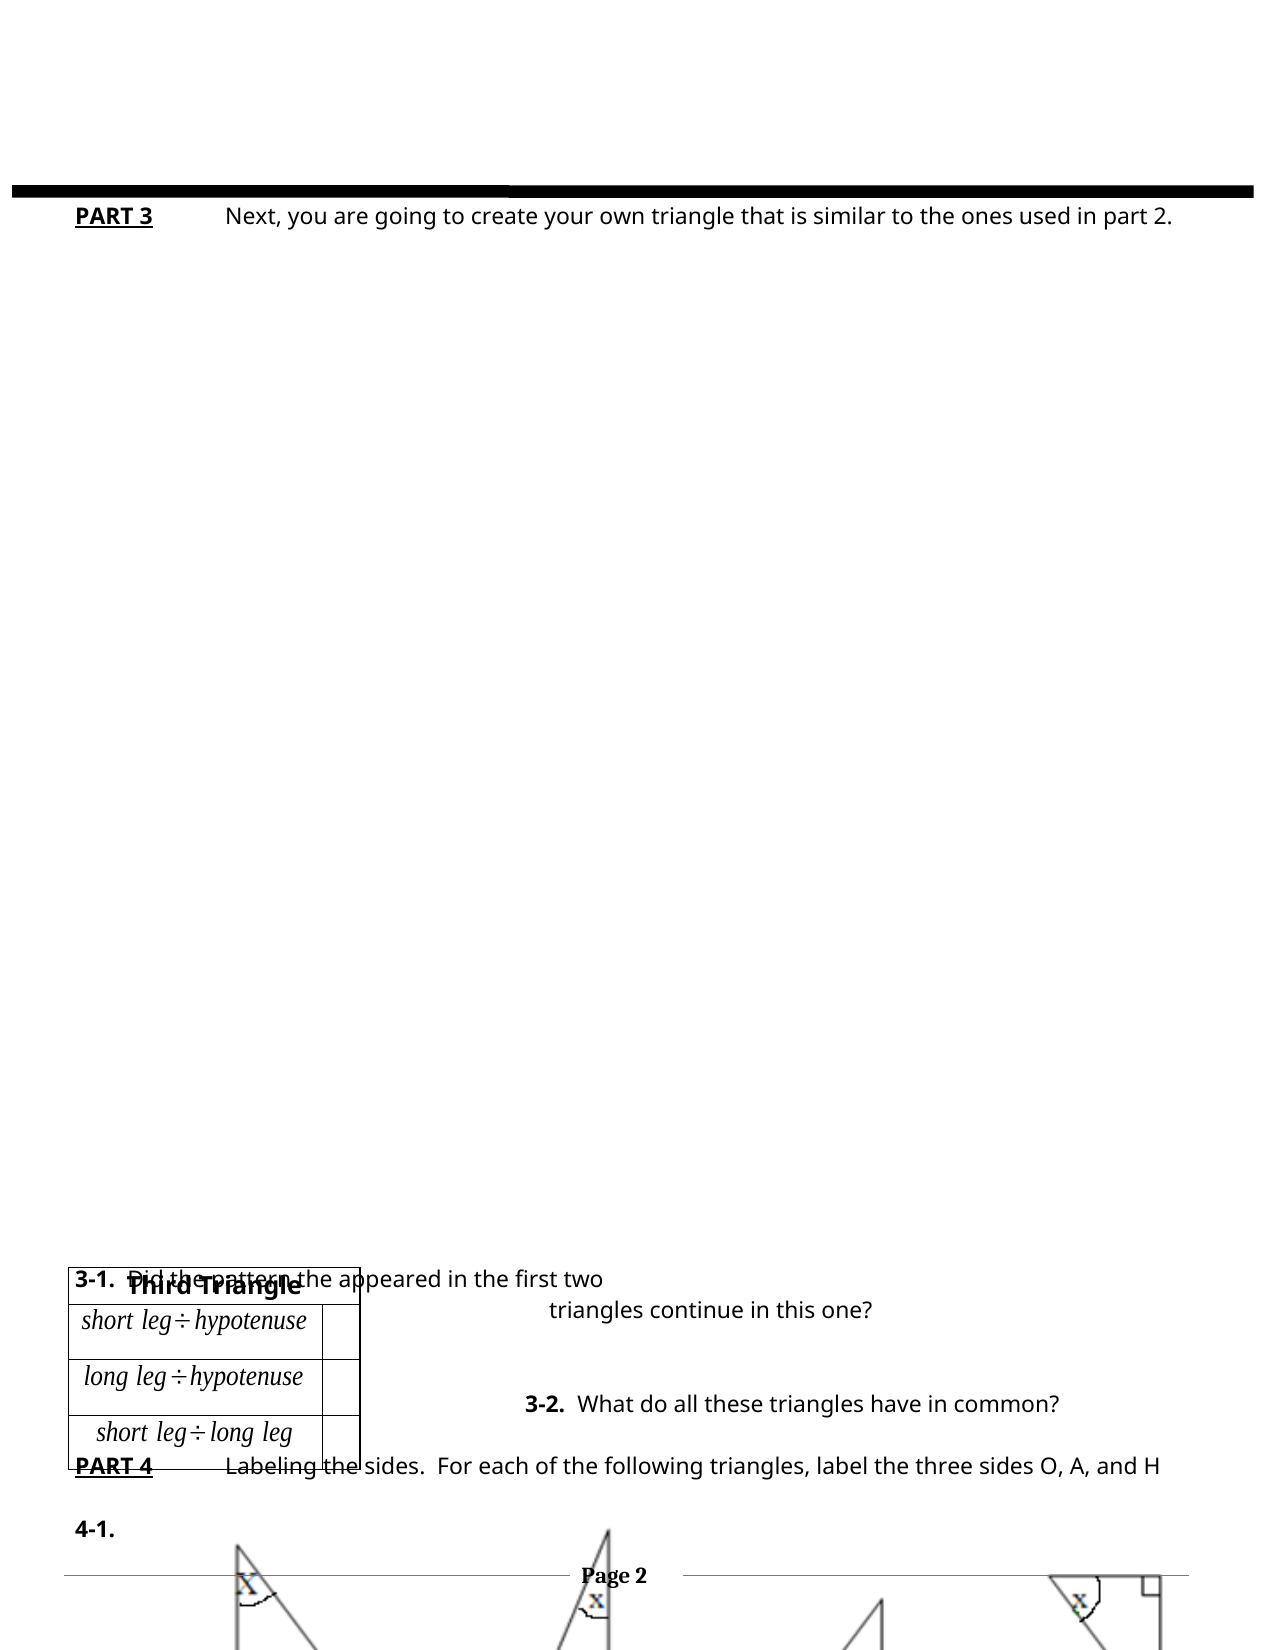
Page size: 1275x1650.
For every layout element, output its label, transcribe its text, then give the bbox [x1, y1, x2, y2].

text 3-1. Did the pattern the appeared in the first two [75, 1262, 1200, 1294]
text 3-2. What do all these triangles have in common? [525, 1387, 1200, 1419]
text triangles continue in this one? [525, 1294, 1200, 1325]
text PART 3 Next, you are going to create your own triangle that is similar to the ones used in part 2. [75, 200, 1200, 231]
picture [212, 1544, 1182, 1650]
text 4-1. [75, 1512, 1200, 1544]
text PART 4 Labeling the sides. For each of the following triangles, label the three sides O, A, and H [75, 1450, 1200, 1481]
